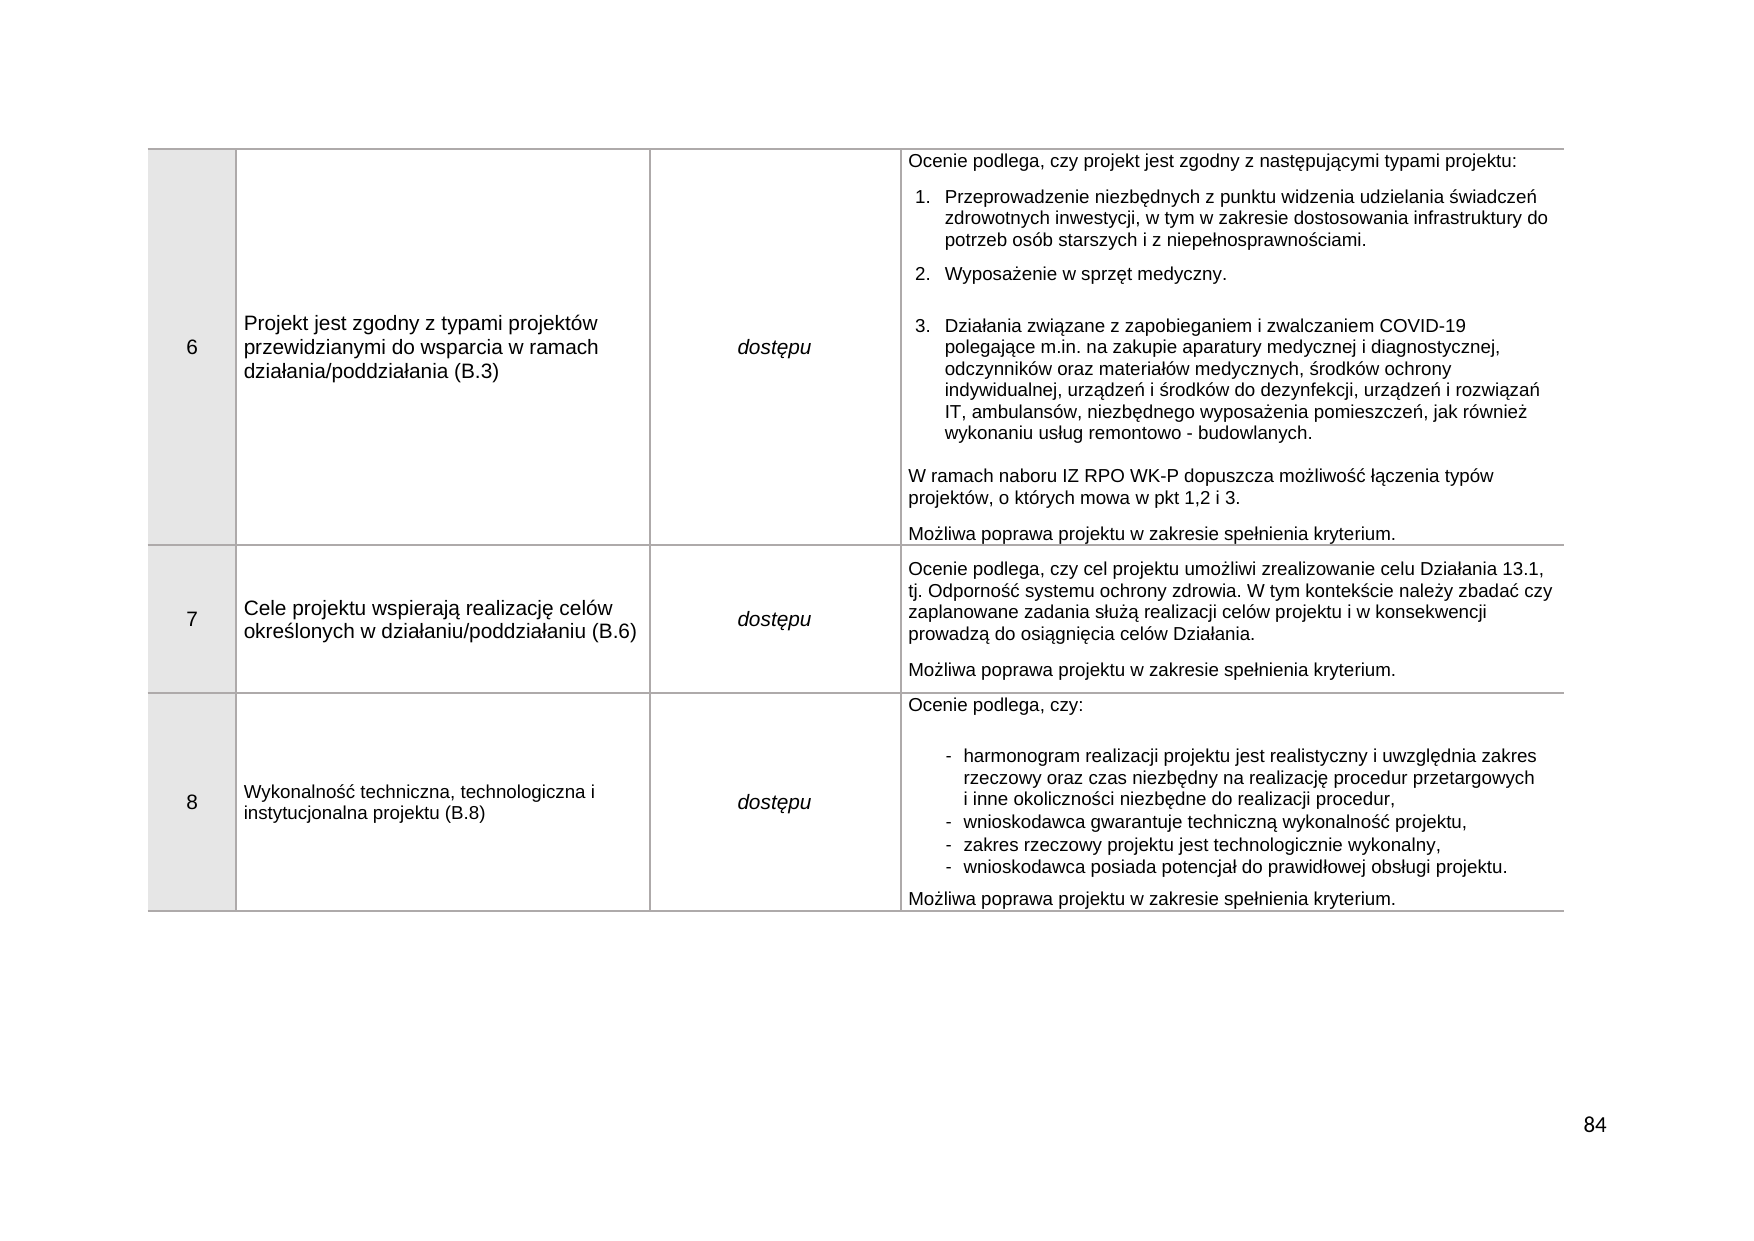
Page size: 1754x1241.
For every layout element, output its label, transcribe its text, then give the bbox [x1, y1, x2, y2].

table_cell 7 [148, 546, 235, 692]
table_cell Ocenie podlega, czy: harmonogram realizacji projektu jest realistyczny i uwzględnia zakres rzeczowy oraz czas niezbędny na realizację procedur przetargowych i inne okoliczności niezbędne do realizacji procedur, wnioskodawca gwarantuje techniczną wykonalność projektu, zakres rzeczowy projektu jest technologicznie wykonalny, wnioskodawca posiada potencjał do prawidłowej obsługi projektu. Możliwa poprawa projektu w zakresie spełnienia kryterium. [902, 694, 1564, 910]
table_cell 8 [148, 694, 235, 910]
table_cell Cele projektu wspierają realizację celów określonych w działaniu/poddziałaniu (B.6) [237, 546, 649, 692]
table_cell Ocenie podlega, czy cel projektu umożliwi zrealizowanie celu Działania 13.1, tj. Odporność systemu ochrony zdrowia. W tym kontekście należy zbadać czy zaplanowane zadania służą realizacji celów projektu i w konsekwencji prowadzą do osiągnięcia celów Działania. Możliwa poprawa projektu w zakresie spełnienia kryterium. [902, 546, 1564, 692]
table_cell dostępu [651, 150, 900, 544]
table_cell Projekt jest zgodny z typami projektów przewidzianymi do wsparcia w ramach działania/poddziałania (B.3) [237, 150, 649, 544]
table_cell Ocenie podlega, czy projekt jest zgodny z następującymi typami projektu: Przeprowadzenie niezbędnych z punktu widzenia udzielania świadczeń zdrowotnych inwestycji, w tym w zakresie dostosowania infrastruktury do potrzeb osób starszych i z niepełnosprawnościami. Wyposażenie w sprzęt medyczny. Działania związane z zapobieganiem i zwalczaniem COVID-19 polegające m.in. na zakupie aparatury medycznej i diagnostycznej, odczynników oraz materiałów medycznych, środków ochrony indywidualnej, urządzeń i środków do dezynfekcji, urządzeń i rozwiązań IT, ambulansów, niezbędnego wyposażenia pomieszczeń, jak również wykonaniu usług remontowo - budowlanych. W ramach naboru IZ RPO WK-P dopuszcza możliwość łączenia typów projektów, o których mowa w pkt 1,2 i 3. Możliwa poprawa projektu w zakresie spełnienia kryterium. [902, 150, 1564, 544]
table_cell dostępu [651, 694, 900, 910]
table_cell 6 [148, 150, 235, 544]
table_cell Wykonalność techniczna, technologiczna i instytucjonalna projektu (B.8) [237, 694, 649, 910]
table_cell dostępu [651, 546, 900, 692]
